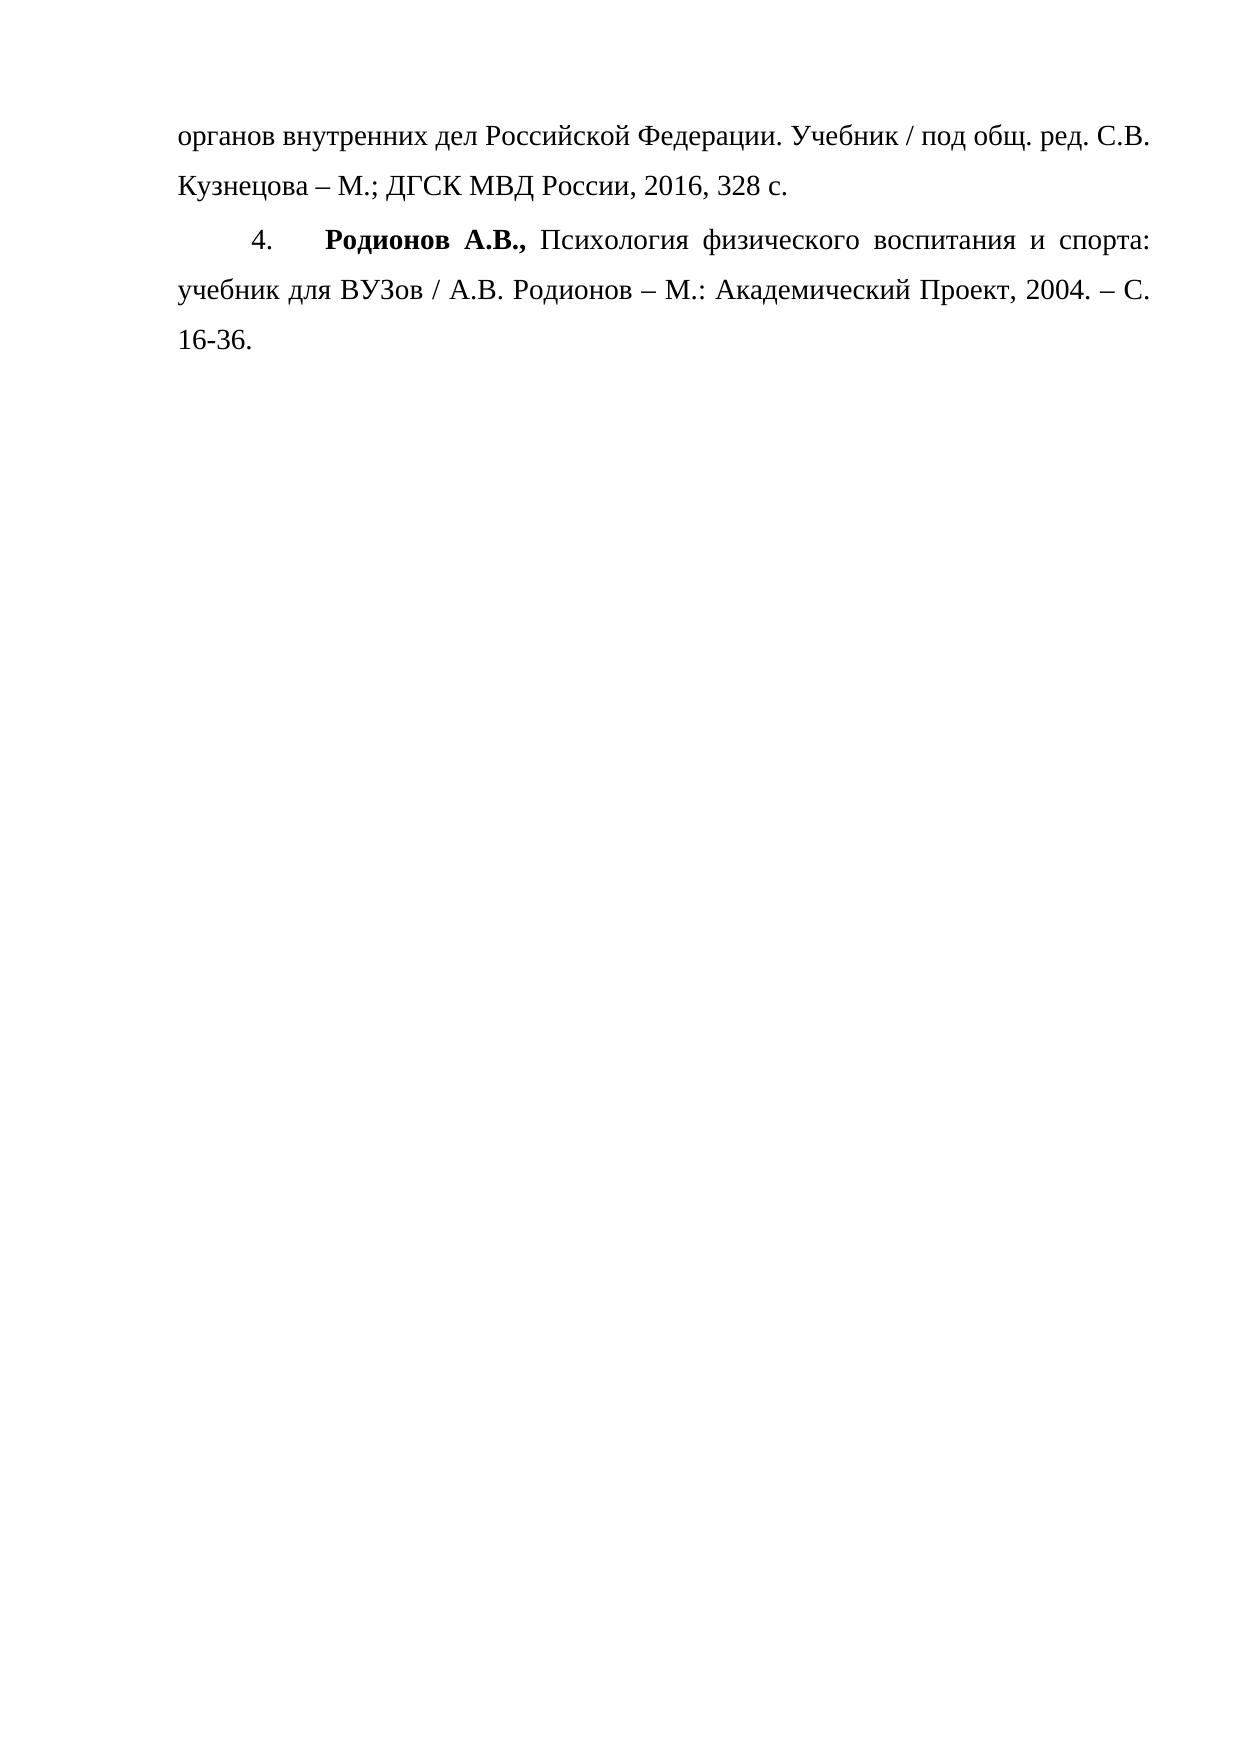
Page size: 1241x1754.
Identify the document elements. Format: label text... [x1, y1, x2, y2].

list Родионов А.В., Психология физического воспитания и спорта: учебник для ВУЗов / А.В. Родионов – М.: Академический Проект, 2004. – C. 16-36. [177, 222, 1152, 272]
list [177, 152, 1152, 202]
list Родионов А.В., Психология физического воспитания и спорта: учебник для ВУЗов / А.В. Родионов – М.: Академический Проект, 2004. – C. 16-36. [177, 306, 1152, 356]
